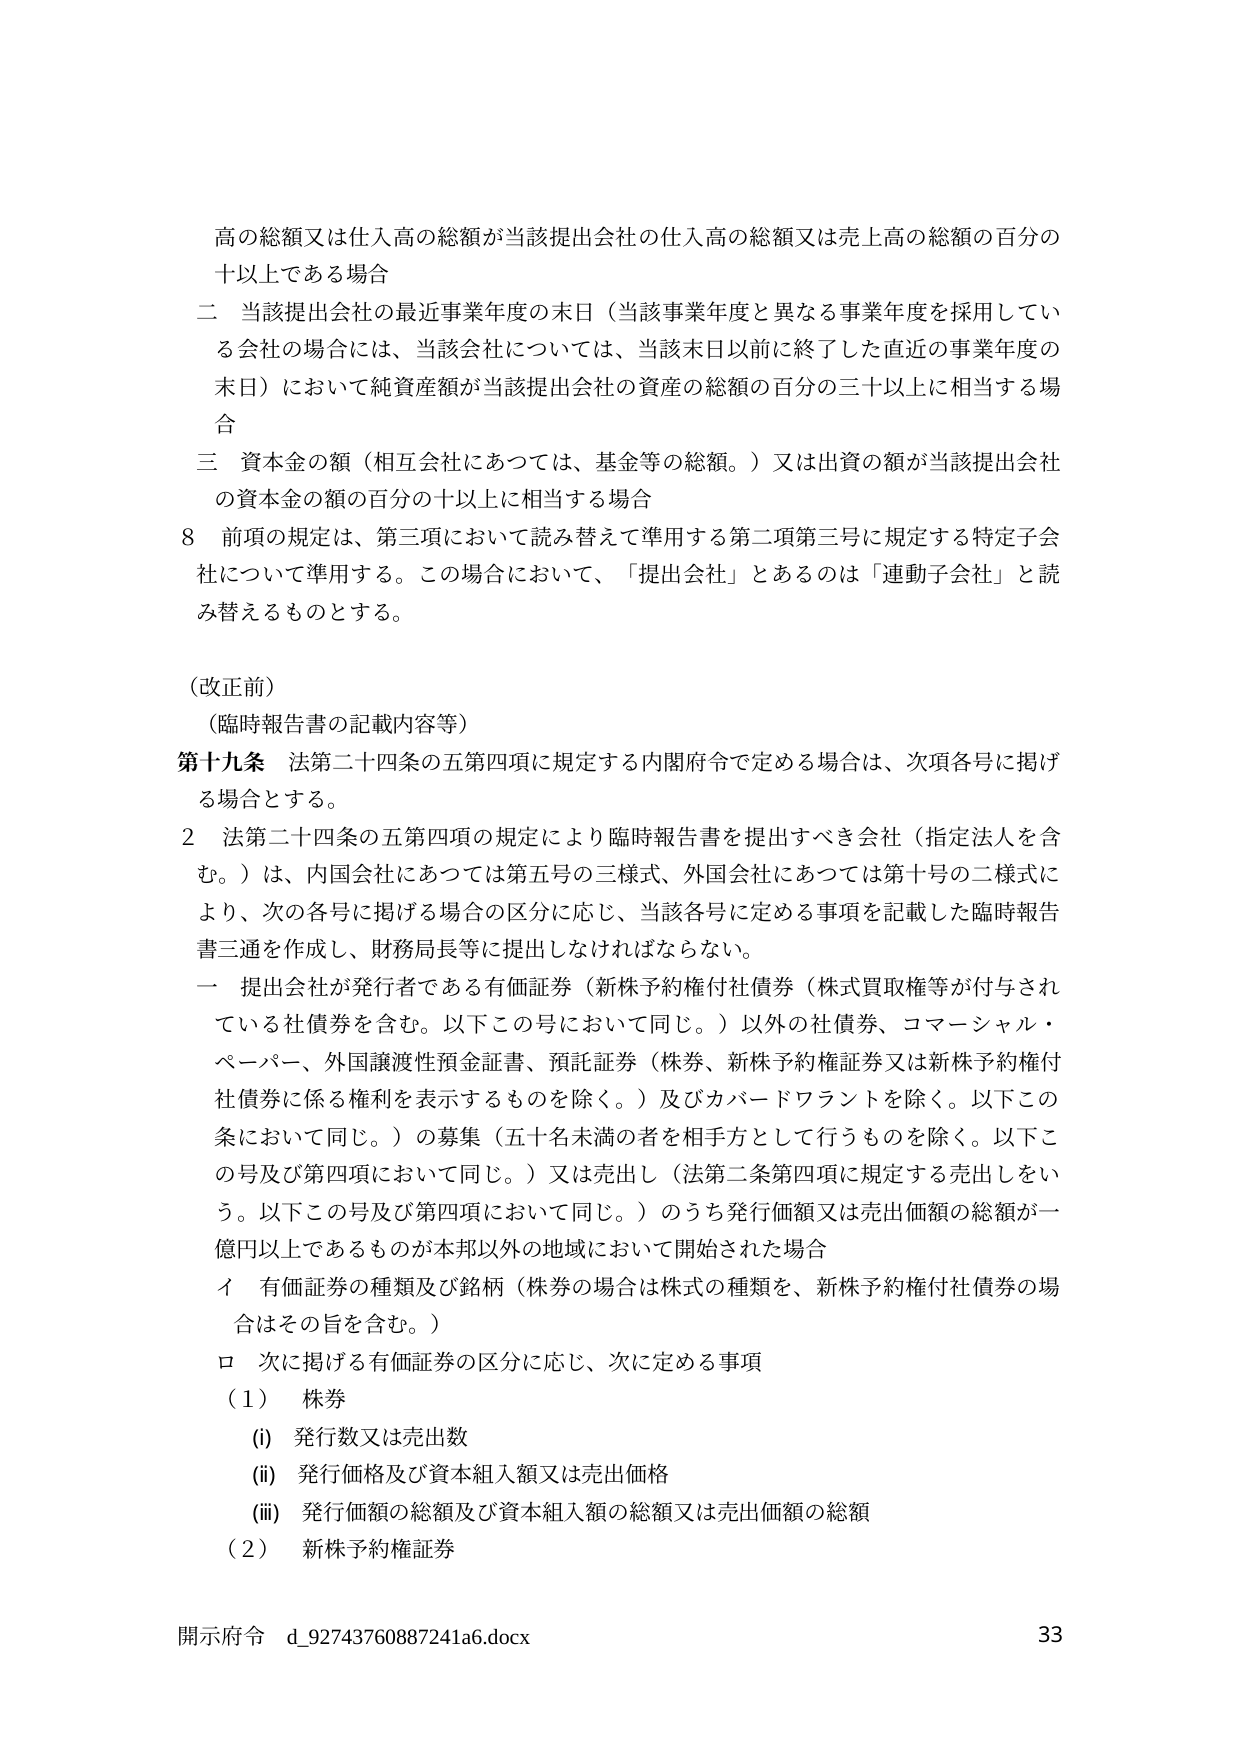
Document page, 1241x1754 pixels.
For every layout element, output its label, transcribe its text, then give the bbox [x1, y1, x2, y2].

text 一 提出会社が発行者である有価証券（新株予約権付社債券（株式買取権等が付与されている社債券を含む。以下この号において同じ。）以外の社債券、コマーシャル・ペーパー、外国譲渡性預金証書、預託証券（株券、新株予約権証券又は新株予約権付社債券に係る権利を表示するものを除く。）及びカバードワラントを除く。以下この条において同じ。）の募集（五十名未満の者を相手方として行うものを除く。以下この号及び第四項において同じ。）又は売出し（法第二条第四項に規定する売出しをいう。以下この号及び第四項において同じ。）のうち発行価額又は売出価額の総額が一億円以上であるものが本邦以外の地域において開始された場合 [196, 967, 1063, 1267]
text 二 当該提出会社の最近事業年度の末日（当該事業年度と異なる事業年度を採用している会社の場合には、当該会社については、当該末日以前に終了した直近の事業年度の末日）において純資産額が当該提出会社の資産の総額の百分の三十以上に相当する場合 [196, 292, 1063, 442]
text 第十九条 法第二十四条の五第四項に規定する内閣府令で定める場合は、次項各号に掲げる場合とする。 [177, 742, 1063, 817]
text ８ 前項の規定は、第三項において読み替えて準用する第二項第三号に規定する特定子会社について準用する。この場合において、「提出会社」とあるのは「連動子会社」と読み替えるものとする。 [177, 517, 1063, 629]
text (ⅰ) 発行数又は売出数 [252, 1417, 1063, 1454]
text （２） 新株予約権証券 [215, 1529, 1063, 1567]
text （１） 株券 [215, 1379, 1063, 1417]
text （改正前） [177, 667, 1063, 704]
text イ 有価証券の種類及び銘柄（株券の場合は株式の種類を、新株予約権付社債券の場合はその旨を含む。） [215, 1267, 1063, 1342]
text ロ 次に掲げる有価証券の区分に応じ、次に定める事項 [215, 1342, 1063, 1379]
text ２ 法第二十四条の五第四項の規定により臨時報告書を提出すべき会社（指定法人を含む。）は、内国会社にあつては第五号の三様式、外国会社にあつては第十号の二様式により、次の各号に掲げる場合の区分に応じ、当該各号に定める事項を記載した臨時報告書三通を作成し、財務局長等に提出しなければならない。 [177, 817, 1063, 967]
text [196, 217, 1063, 292]
text 三 資本金の額（相互会社にあつては、基金等の総額。）又は出資の額が当該提出会社の資本金の額の百分の十以上に相当する場合 [196, 442, 1063, 517]
text (ⅱ) 発行価格及び資本組入額又は売出価格 [252, 1454, 1063, 1492]
text (ⅲ) 発行価額の総額及び資本組入額の総額又は売出価額の総額 [252, 1492, 1063, 1529]
text （臨時報告書の記載内容等） [196, 704, 1063, 742]
